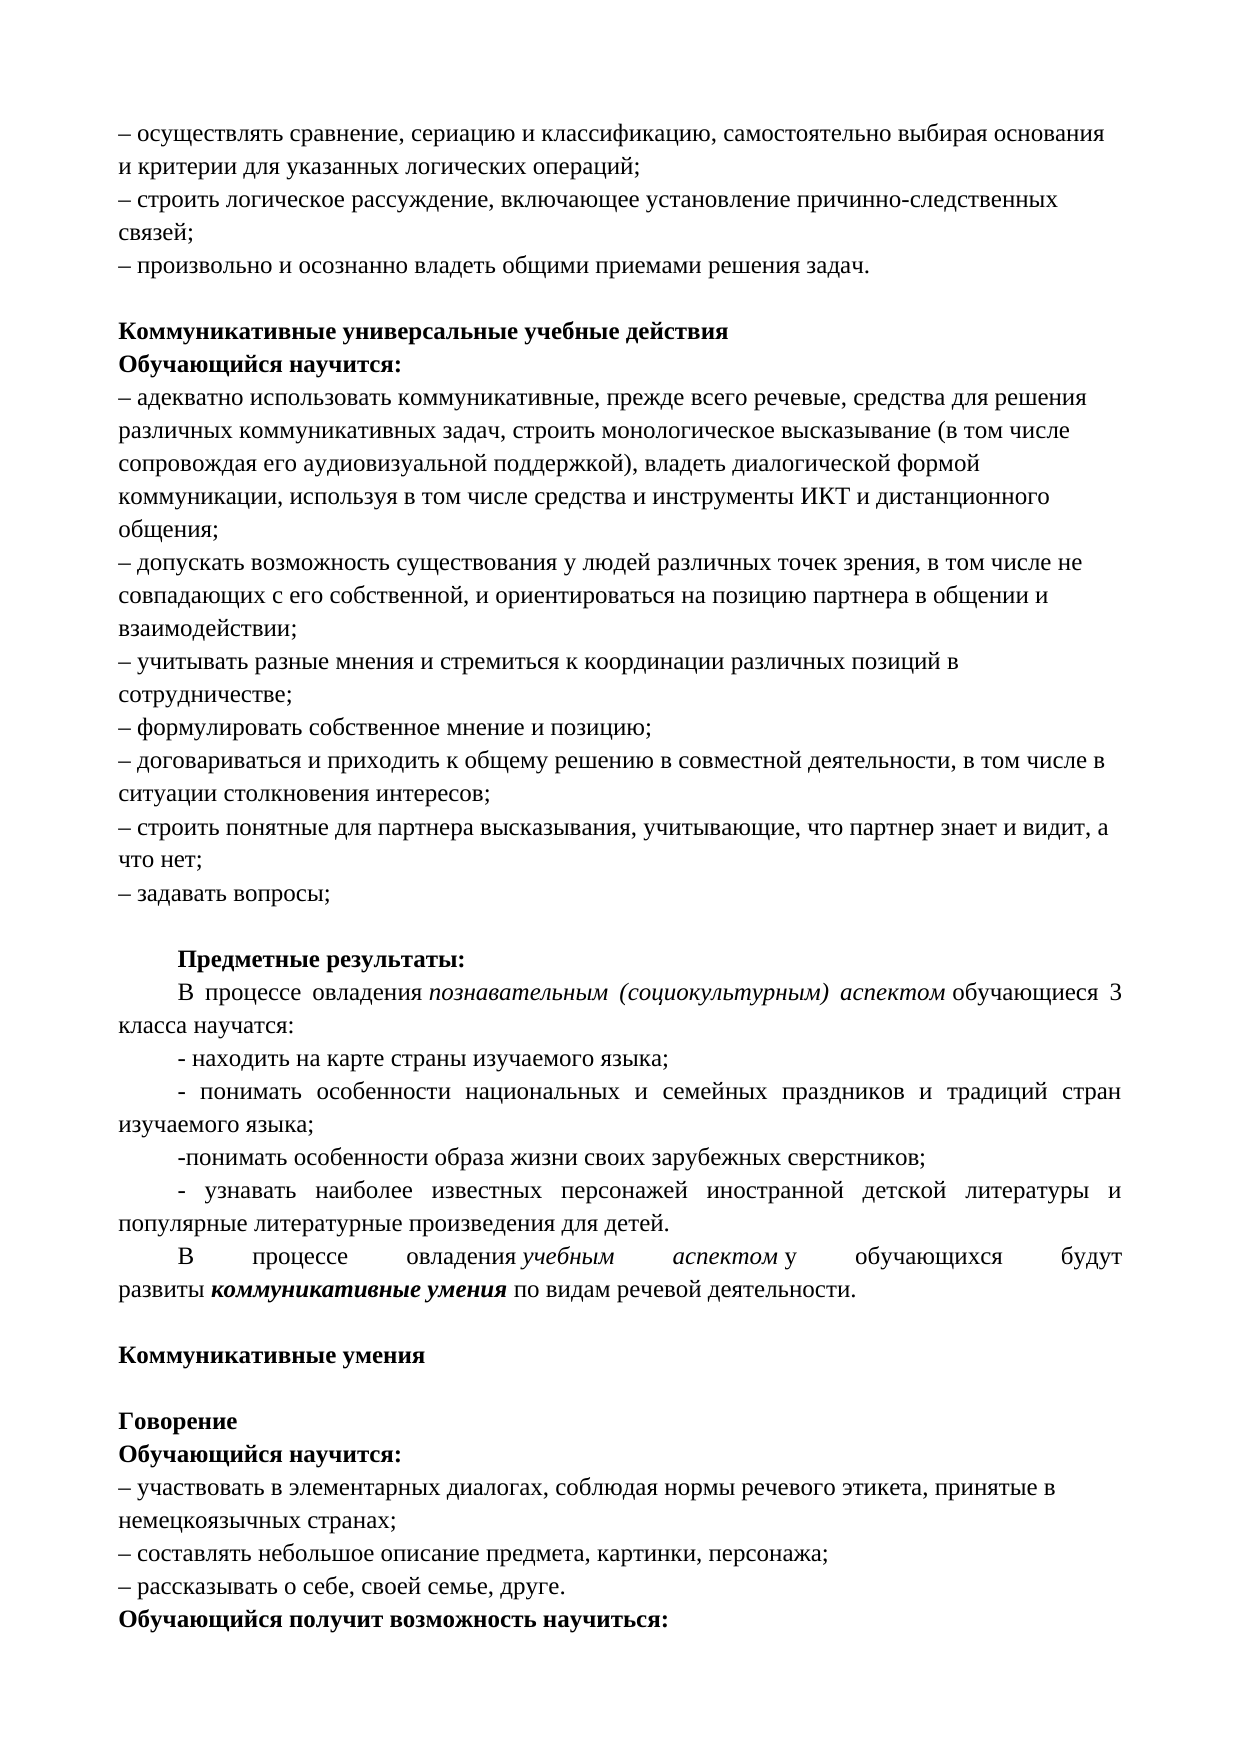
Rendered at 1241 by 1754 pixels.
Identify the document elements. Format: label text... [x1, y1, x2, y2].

text - находить на карте страны изучаемого языка; [118, 1043, 1122, 1071]
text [118, 1373, 1122, 1633]
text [118, 118, 1122, 279]
text Предметные результаты: [118, 944, 1122, 972]
text В процессе овладения познавательным (социокультурным) аспектом обучающиеся 3 класса научатся: [118, 977, 1122, 1038]
text -понимать особенности образа жизни своих зарубежных сверстников; [118, 1142, 1122, 1171]
text Коммуникативные универсальные учебные действия Обучающийся научится: – адекватно использовать коммуникативные, прежде всего речевые, средства для решения различных коммуникативных задач, строить монологическое высказывание (в том числе сопровождая его аудиовизуальной поддержкой), владеть диалогической формой коммуникации, используя в том числе средства и инструменты ИКТ и дистанционного общения; – допускать возможность существования у людей различных точек зрения, в том числе не совпадающих с его собственной, и ориентироваться на позицию партнера в общении и взаимодействии; – учитывать разные мнения и стремиться к координации различных позиций в сотрудничестве; – формулировать собственное мнение и позицию; – договариваться и приходить к общему решению в совместной деятельности, в том числе в ситуации столкновения интересов; – строить понятные для партнера высказывания, учитывающие, что партнер знает и видит, а что нет; – задавать вопросы; [118, 283, 1122, 906]
text Коммуникативные умения [118, 1307, 1122, 1369]
text В процессе овладения учебным аспектом у обучающихся будут развиты коммуникативные умения по видам речевой деятельности. [118, 1241, 1122, 1303]
text - понимать особенности национальных и семейных праздников и традиций стран изучаемого языка; [118, 1076, 1122, 1137]
text - узнавать наиболее известных персонажей иностранной детской литературы и популярные литературные произведения для детей. [118, 1175, 1122, 1237]
